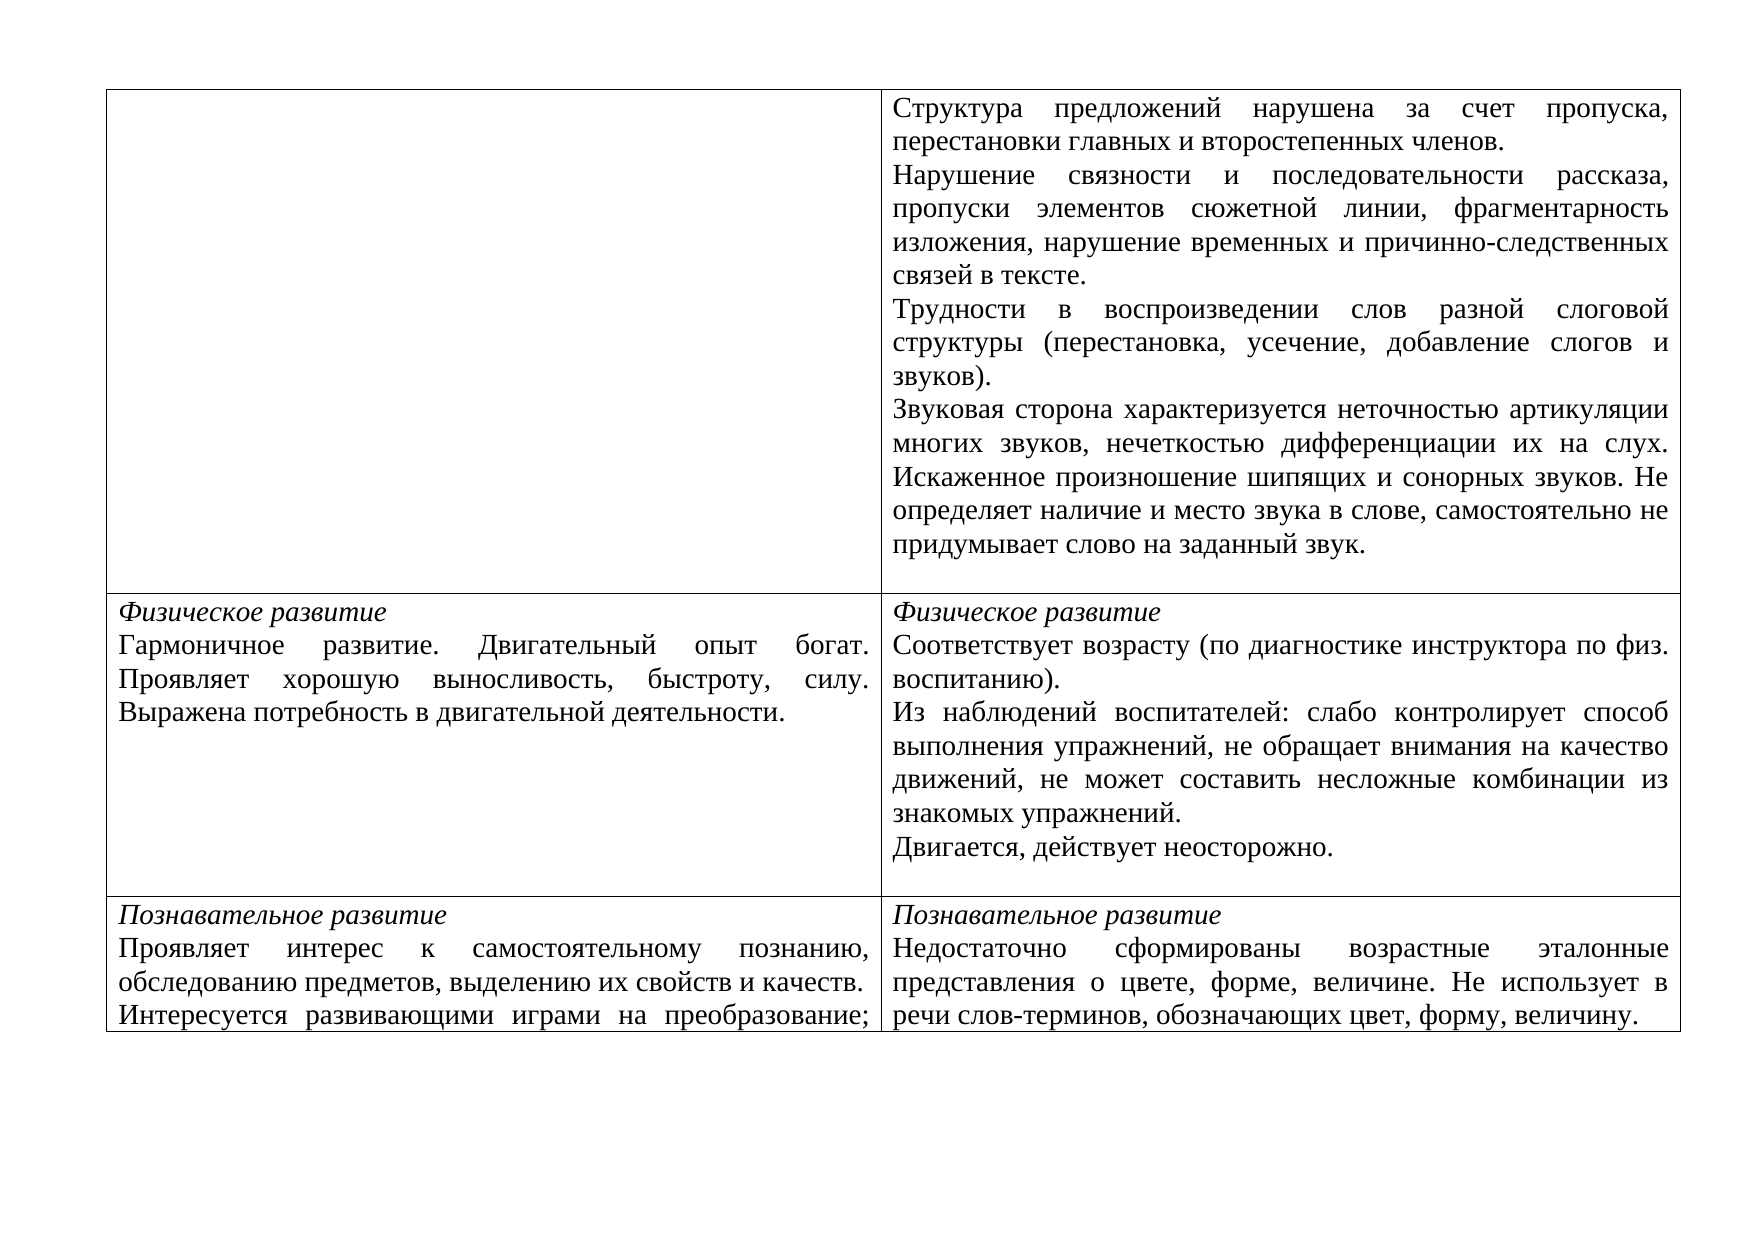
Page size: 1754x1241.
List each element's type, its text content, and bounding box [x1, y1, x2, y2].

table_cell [882, 90, 1680, 593]
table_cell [107, 897, 881, 1031]
table_cell Физическое развитие Соответствует возрасту (по диагностике инструктора по физ. воспитанию). Из наблюдений воспитателей: слабо контролирует способ выполнения упражнений, не обращает внимания на качество движений, не может составить несложные комбинации из знакомых упражнений. Двигается, действует неосторожно. [882, 594, 1680, 896]
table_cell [107, 90, 881, 593]
table_cell Физическое развитие Гармоничное развитие. Двигательный опыт богат. Проявляет хорошую выносливость, быстроту, силу. Выражена потребность в двигательной деятельности. [107, 594, 881, 896]
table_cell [882, 897, 1680, 1031]
